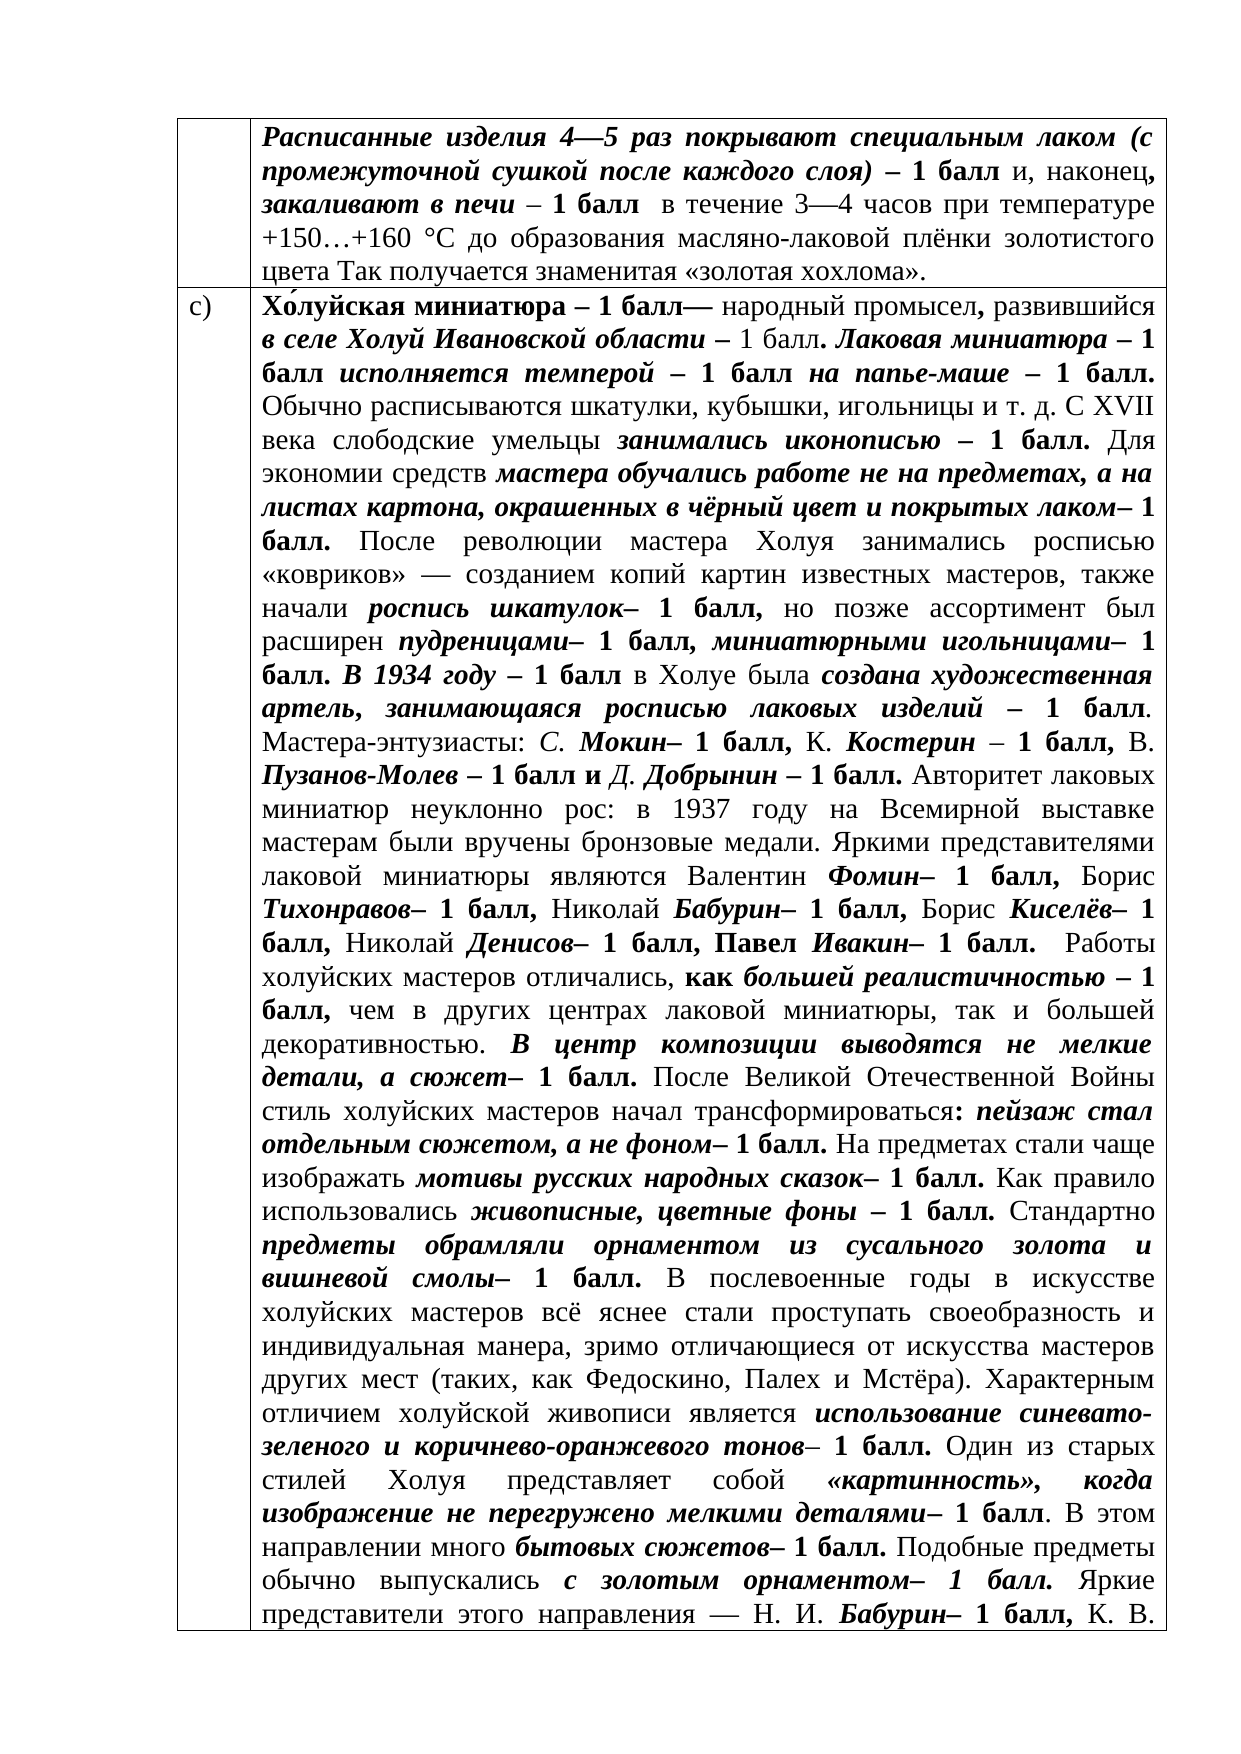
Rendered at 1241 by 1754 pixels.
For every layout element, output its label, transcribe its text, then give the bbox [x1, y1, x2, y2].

table_cell c) [178, 288, 250, 1629]
table_cell b) [178, 119, 250, 287]
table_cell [251, 288, 1166, 1629]
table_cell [251, 119, 1166, 287]
